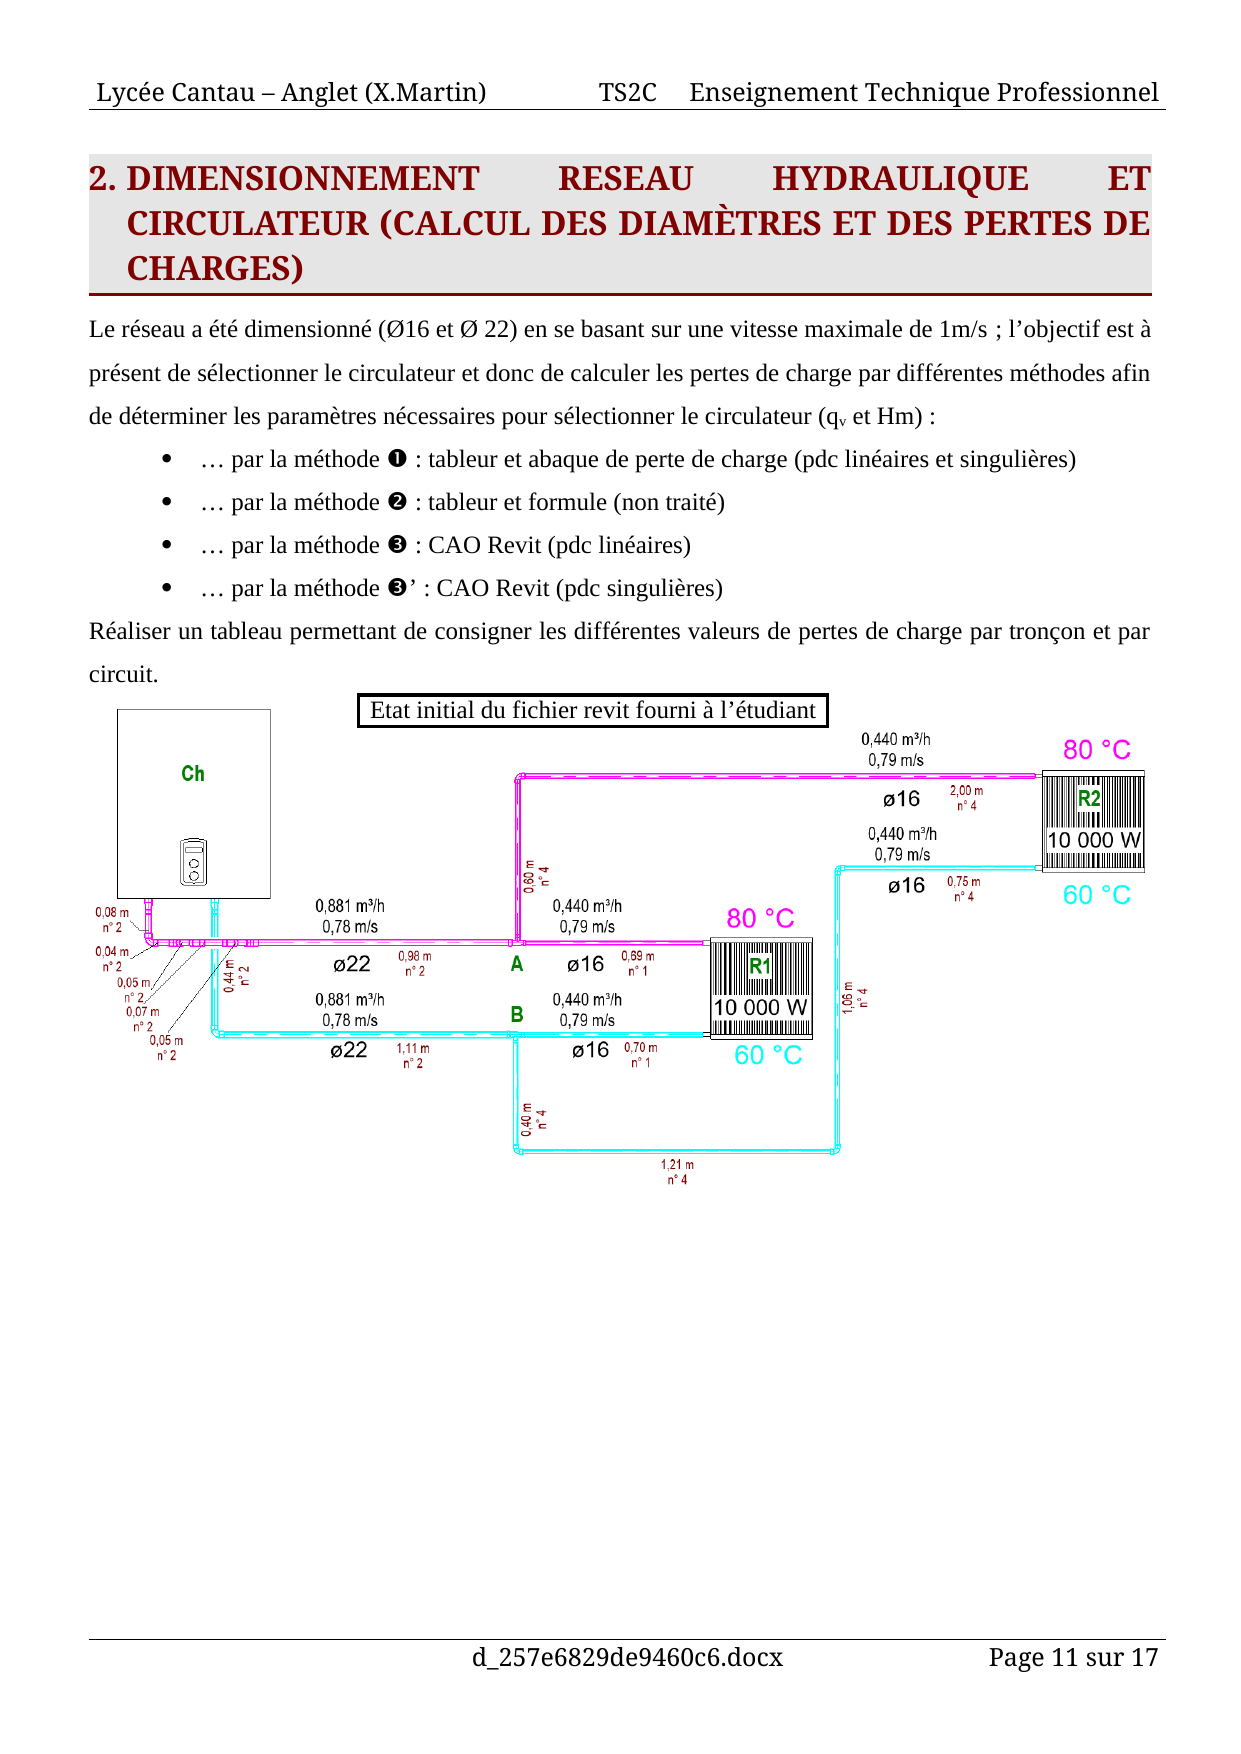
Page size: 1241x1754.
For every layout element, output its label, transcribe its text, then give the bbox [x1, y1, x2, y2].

text Le réseau a été dimensionné (Ø16 et Ø 22) en se basant sur une vitesse maximale de 1m/s ; l’objectif est à présent de sélectionner le circulateur et donc de calculer les pertes de charge par différentes méthodes afin de déterminer les paramètres nécessaires pour sélectionner le circulateur (qv et Hm) : [89, 314, 1152, 429]
text Réaliser un tableau permettant de consigner les différentes valeurs de pertes de charge par tronçon et par circuit. [89, 616, 1152, 688]
list … par la méthode : tableur et abaque de perte de charge (pdc linéaires et singulières) [162, 444, 1152, 473]
list … par la méthode : CAO Revit (pdc linéaires) [162, 530, 1152, 559]
list … par la méthode ’ : CAO Revit (pdc singulières) [162, 573, 1152, 602]
subtitle DIMENSIONNEMENT RESEAU HYDRAULIQUE ET CIRCULATEUR (calcul des diamètres et des pertes de charges) [89, 154, 1152, 293]
list … par la méthode : tableur et formule (non traité) [162, 487, 1152, 516]
picture [88, 702, 1152, 1189]
